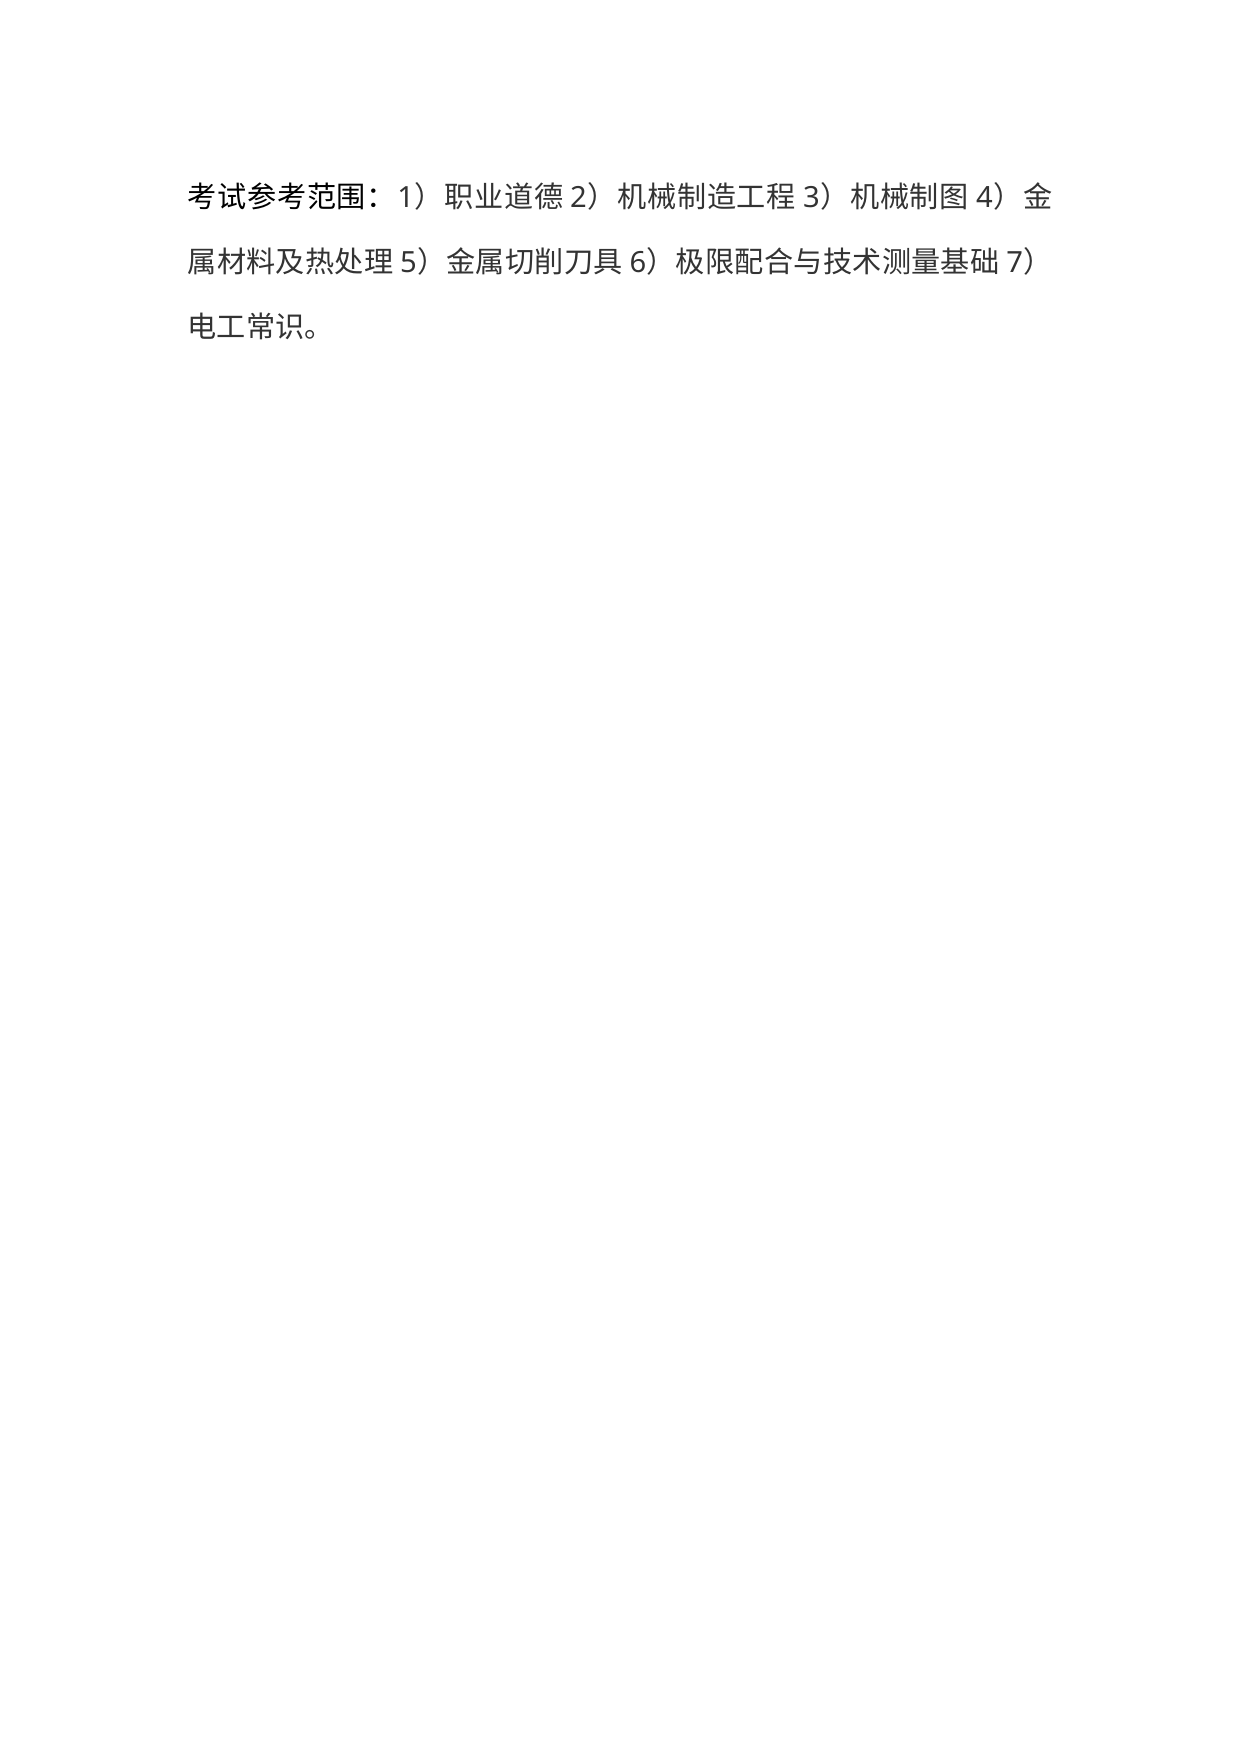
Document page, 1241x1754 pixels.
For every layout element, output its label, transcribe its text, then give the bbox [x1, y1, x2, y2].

text 考试参考范围：1）职业道德2）机械制造工程3）机械制图4）金属材料及热处理5）金属切削刀具6）极限配合与技术测量基础7）电工常识。 [187, 162, 1053, 357]
